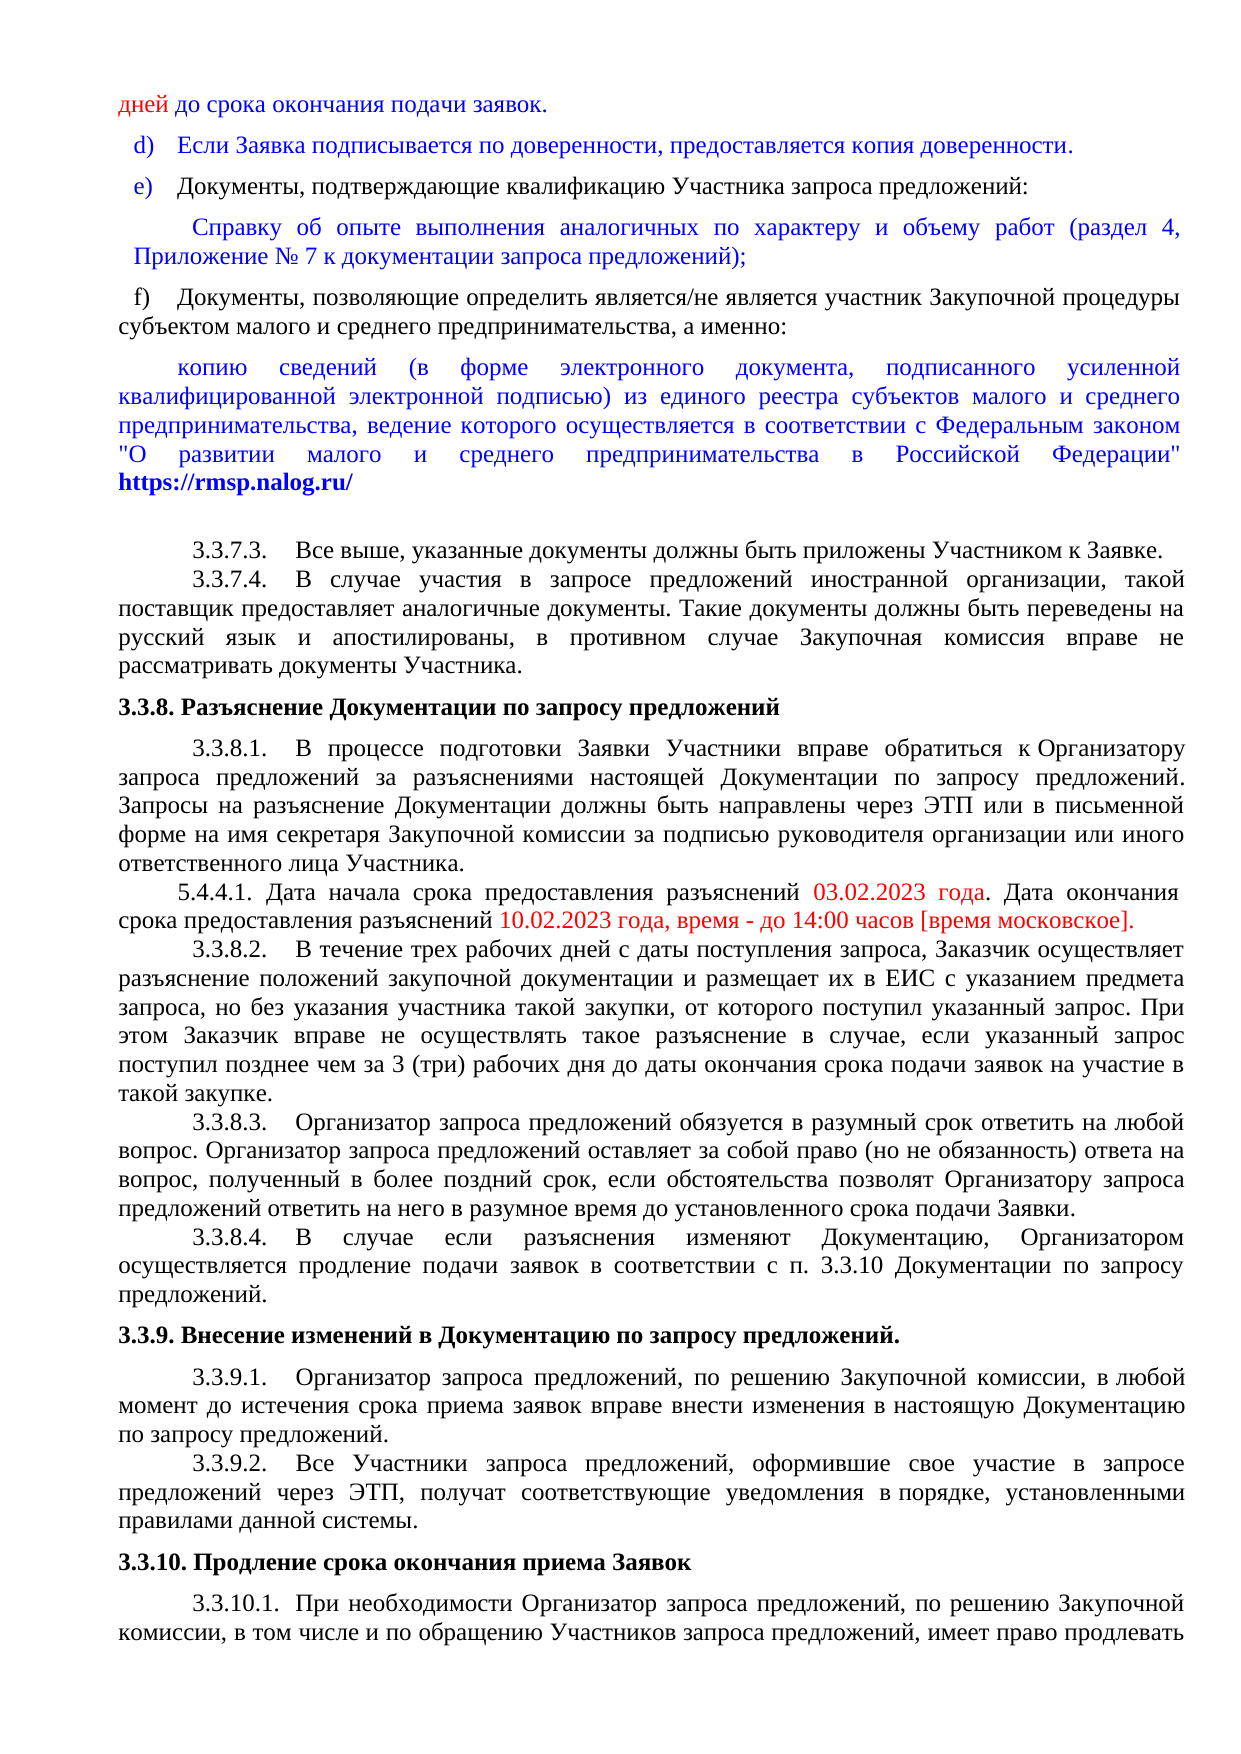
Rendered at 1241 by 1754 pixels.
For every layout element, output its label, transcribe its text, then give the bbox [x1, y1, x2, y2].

subtitle 3.3.8. Разъяснение Документации по запросу предложений [118, 692, 1185, 720]
text копию сведений (в форме электронного документа, подписанного усиленной квалифицированной электронной подписью) из единого реестра субъектов малого и среднего предпринимательства, ведение которого осуществляется в соответствии с Федеральным законом "О развитии малого и среднего предпринимательства в Российской Федерации" https://rmsp.nalog.ru/ [118, 352, 1181, 496]
subtitle 3.3.10. Продление срока окончания приема Заявок [118, 1547, 1185, 1575]
list Организатор запроса предложений обязуется в разумный срок ответить на любой вопрос. Организатор запроса предложений оставляет за собой право (но не обязанность) ответа на вопрос, полученный в более поздний срок, если обстоятельства позволят Организатору запроса предложений ответить на него в разумное время до установленного срока подачи Заявки. [118, 1107, 1185, 1222]
list Все выше, указанные документы должны быть приложены Участником к Заявке. [118, 535, 1185, 564]
list Все Участники запроса предложений, оформившие свое участие в запросе предложений через ЭТП, получат соответствующие уведомления в порядке, установленными правилами данной системы. [118, 1448, 1185, 1534]
list Дата начала срока предоставления разъяснений 03.02.2023 года. Дата окончания срока предоставления разъяснений 10.02.2023 года, время - до 14:00 часов [время московское]. [118, 877, 1179, 934]
list Организатор запроса предложений, по решению Закупочной комиссии, в любой момент до истечения срока приема заявок вправе внести изменения в настоящую Документацию по запросу предложений. [118, 1362, 1185, 1448]
list Документы, позволяющие определить является/не является участник Закупочной процедуры субъектом малого и среднего предпринимательства, а именно: [118, 282, 1181, 340]
list Если Заявка подписывается по доверенности, предоставляется копия доверенности. [118, 130, 1181, 159]
list В случае если разъяснения изменяют Документацию, Организатором осуществляется продление подачи заявок в соответствии с п. 3.3.10 Документации по запросу предложений. [118, 1222, 1185, 1308]
list В процессе подготовки Заявки Участники вправе обратиться к Организатору запроса предложений за разъяснениями настоящей Документации по запросу предложений. Запросы на разъяснение Документации должны быть направлены через ЭТП или в письменной форме на имя секретаря Закупочной комиссии за подписью руководителя организации или иного ответственного лица Участника. [118, 733, 1185, 877]
list Документы, подтверждающие квалификацию Участника запроса предложений: [118, 171, 1181, 200]
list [118, 1588, 1185, 1645]
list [118, 89, 1181, 117]
list В течение трех рабочих дней с даты поступления запроса, Заказчик осуществляет разъяснение положений закупочной документации и размещает их в ЕИС с указанием предмета запроса, но без указания участника такой закупки, от которого поступил указанный запрос. При этом Заказчик вправе не осуществлять такое разъяснение в случае, если указанный запрос поступил позднее чем за 3 (три) рабочих дня до даты окончания срока подачи заявок на участие в такой закупке. [118, 934, 1185, 1107]
text ­ Справку об опыте выполнения аналогичных по характеру и объему работ (раздел 4, Приложение № 7 к документации запроса предложений); [133, 212, 1181, 270]
subtitle 3.3.9. Внесение изменений в Документацию по запросу предложений. [118, 1320, 1185, 1349]
list В случае участия в запросе предложений иностранной организации, такой поставщик предоставляет аналогичные документы. Такие документы должны быть переведены на русский язык и апостилированы, в противном случае Закупочная комиссия вправе не рассматривать документы Участника. [118, 564, 1185, 679]
